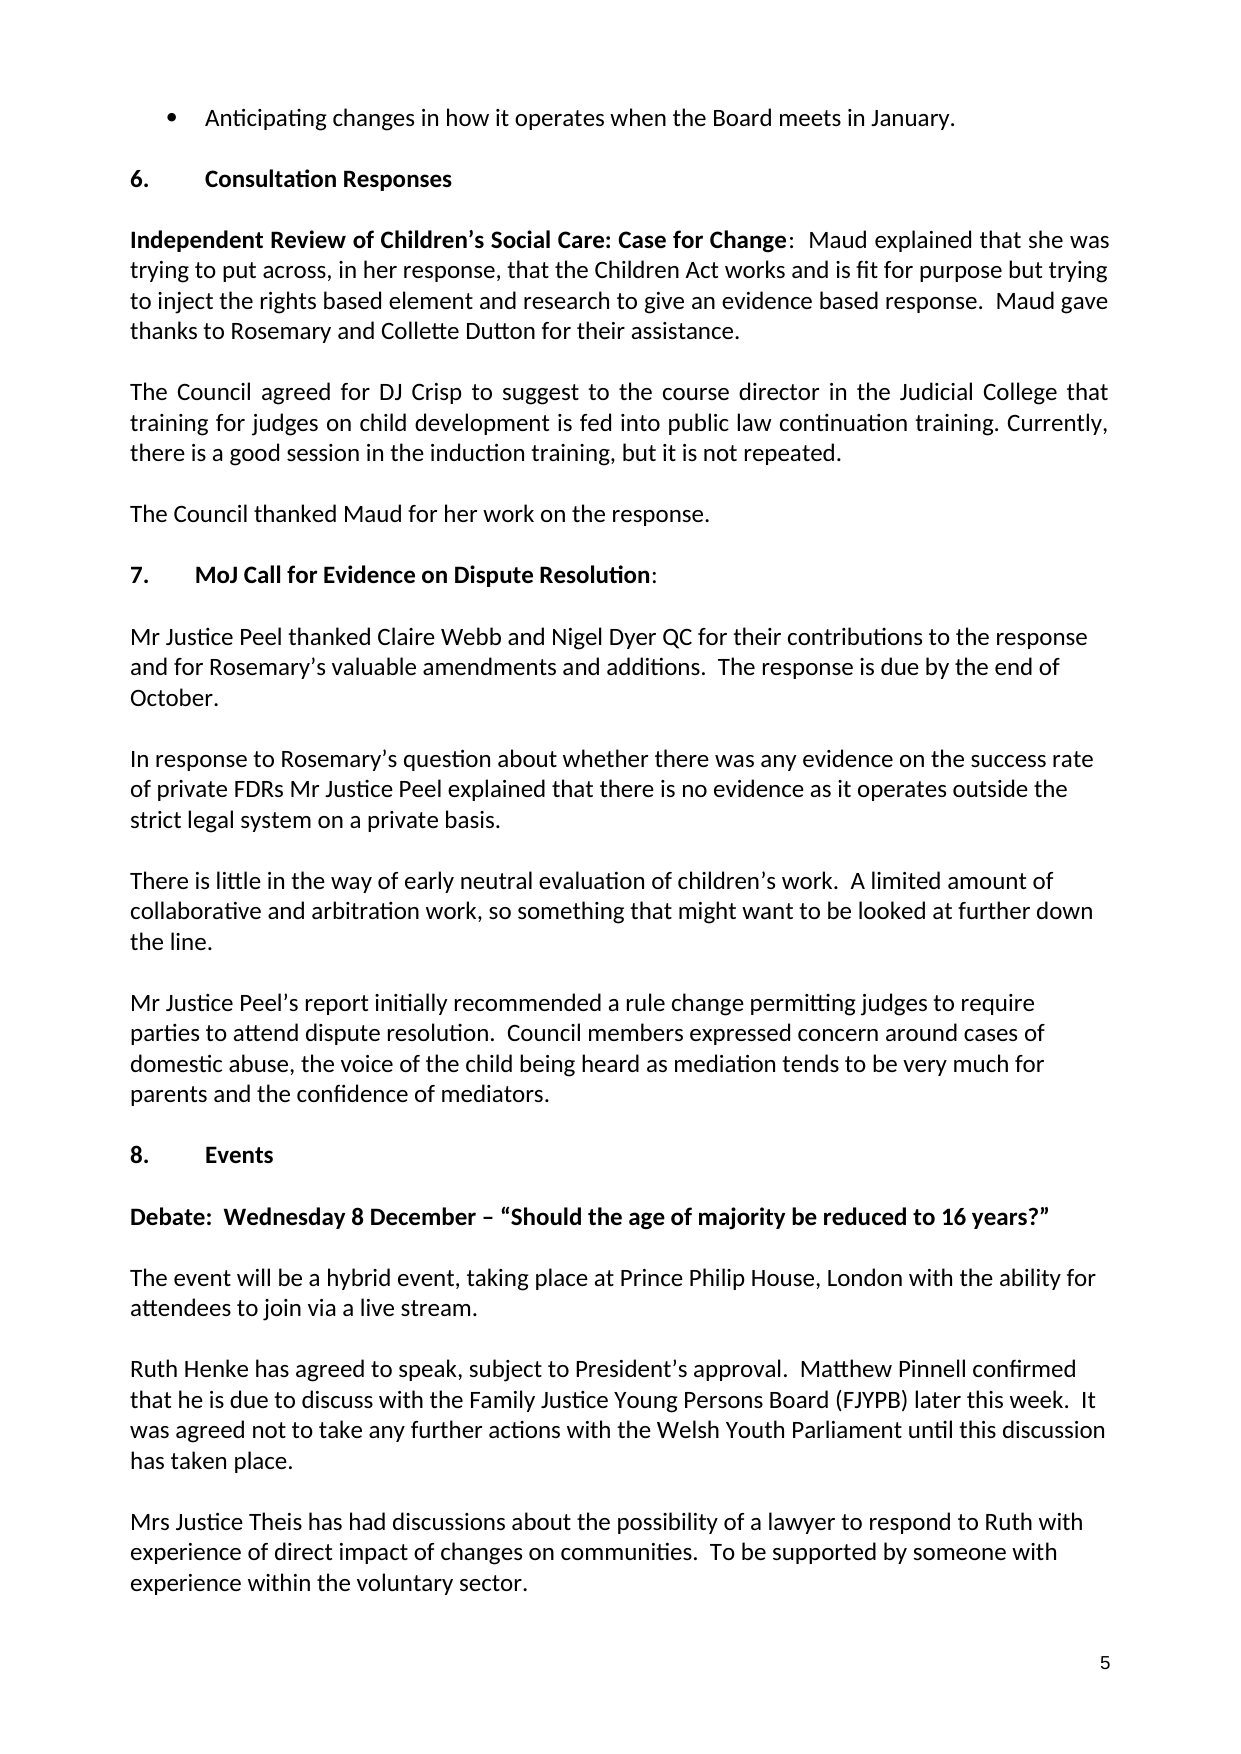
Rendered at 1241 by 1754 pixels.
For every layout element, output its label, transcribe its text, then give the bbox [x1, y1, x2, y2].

text Debate: Wednesday 8 December – “Should the age of majority be reduced to 16 years?” [130, 1201, 1110, 1231]
text Mr Justice Peel’s report initially recommended a rule change permitting judges to require parties to attend dispute resolution. Council members expressed concern around cases of domestic abuse, the voice of the child being heard as mediation tends to be very much for parents and the confidence of mediators. [130, 987, 1110, 1109]
text The Council thanked Maud for her work on the response. [130, 499, 1110, 529]
text The event will be a hybrid event, taking place at Prince Philip House, London with the ability for attendees to join via a live stream. [130, 1262, 1110, 1323]
list Consultation Responses [130, 163, 1110, 193]
list Events [130, 1139, 1110, 1170]
list MoJ Call for Evidence on Dispute Resolution: [130, 560, 1110, 590]
text Mrs Justice Theis has had discussions about the possibility of a lawyer to respond to Ruth with experience of direct impact of changes on communities. To be supported by someone with experience within the voluntary sector. [130, 1506, 1110, 1597]
list Anticipating changes in how it operates when the Board meets in January. [167, 102, 1110, 132]
text Ruth Henke has agreed to speak, subject to President’s approval. Matthew Pinnell confirmed that he is due to discuss with the Family Justice Young Persons Board (FJYPB) later this week. It was agreed not to take any further actions with the Welsh Youth Parliament until this discussion has taken place. [130, 1353, 1110, 1475]
text The Council agreed for DJ Crisp to suggest to the course director in the Judicial College that training for judges on child development is fed into public law continuation training. Currently, there is a good session in the induction training, but it is not repeated. [130, 377, 1110, 468]
text Independent Review of Children’s Social Care: Case for Change: Maud explained that she was trying to put across, in her response, that the Children Act works and is fit for purpose but trying to inject the rights based element and research to give an evidence based response. Maud gave thanks to Rosemary and Collette Dutton for their assistance. [130, 224, 1110, 346]
text In response to Rosemary’s question about whether there was any evidence on the success rate of private FDRs Mr Justice Peel explained that there is no evidence as it operates outside the strict legal system on a private basis. [130, 743, 1110, 834]
text Mr Justice Peel thanked Claire Webb and Nigel Dyer QC for their contributions to the response and for Rosemary’s valuable amendments and additions. The response is due by the end of October. [130, 621, 1110, 712]
text There is little in the way of early neutral evaluation of children’s work. A limited amount of collaborative and arbitration work, so something that might want to be looked at further down the line. [130, 865, 1110, 956]
